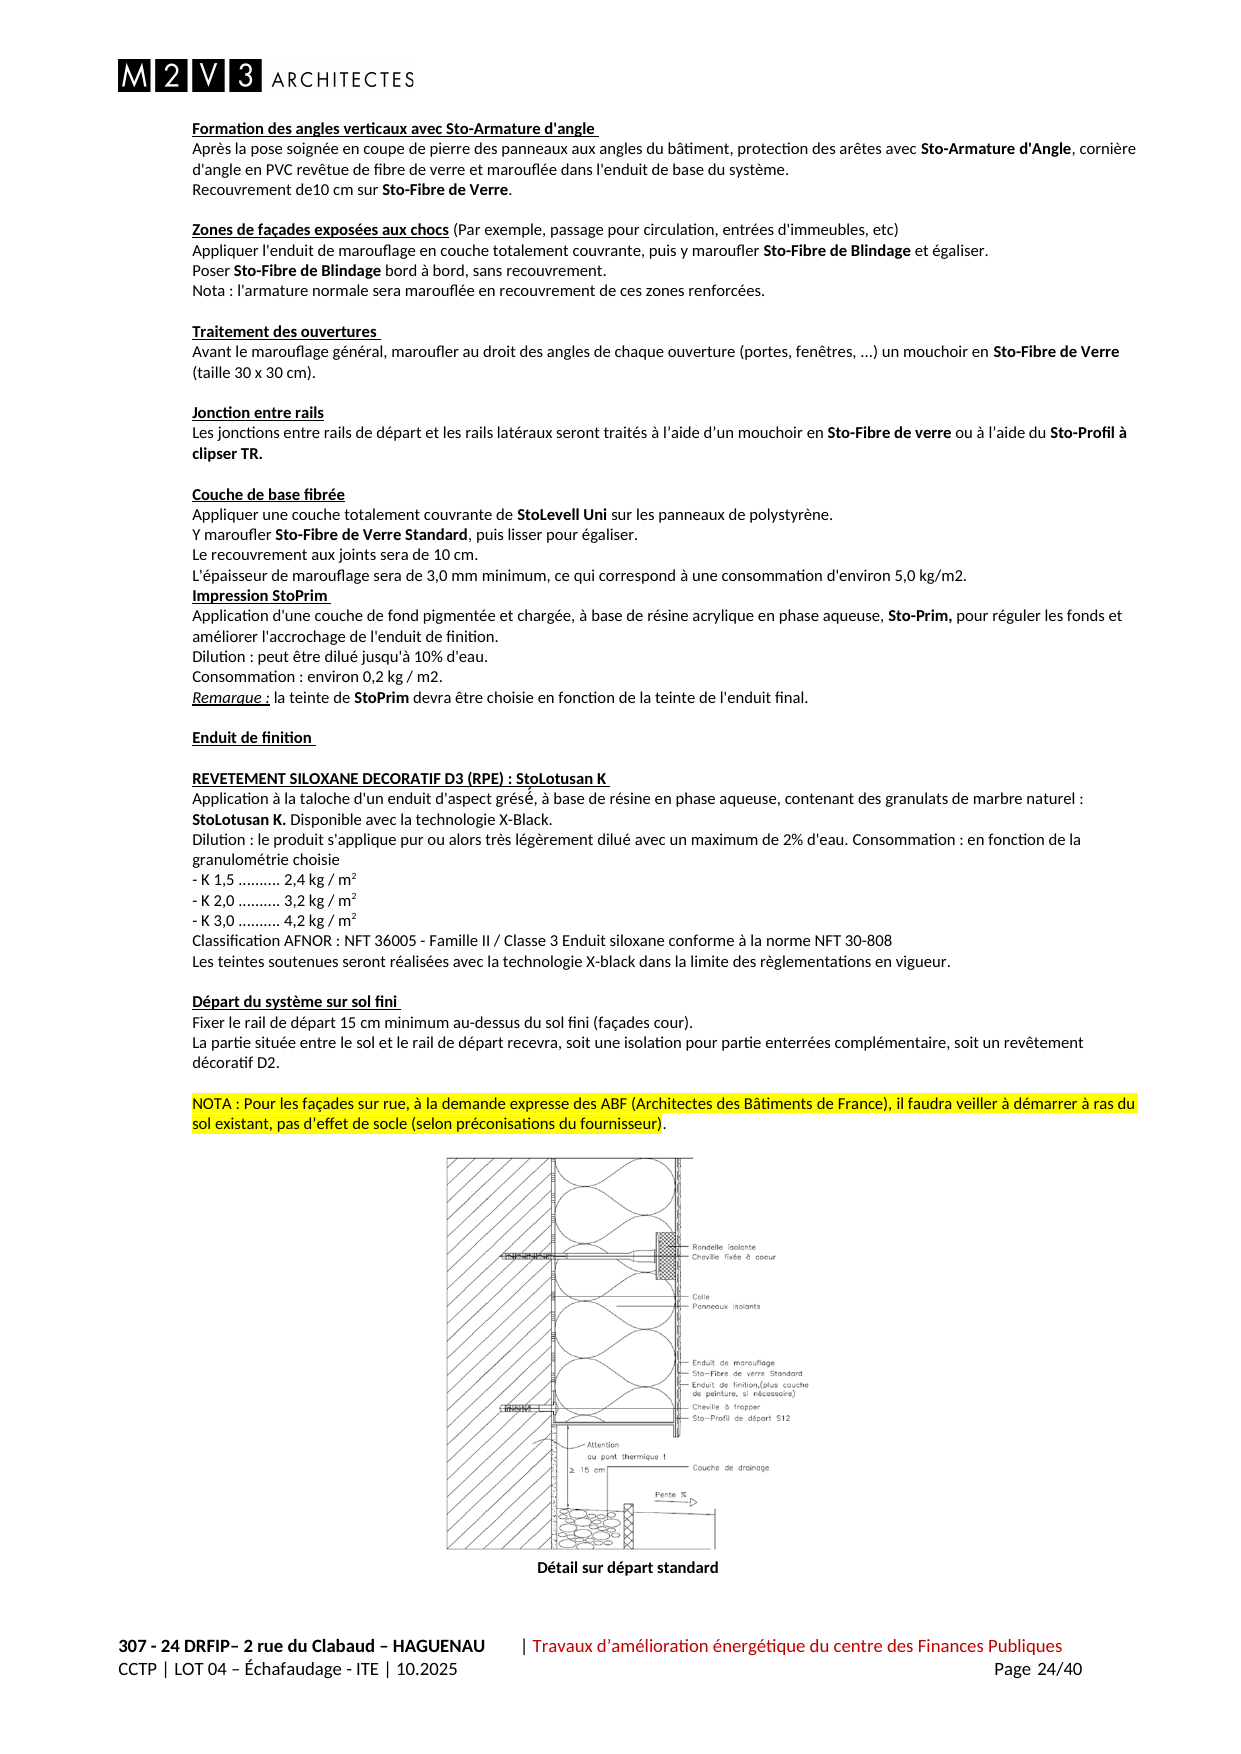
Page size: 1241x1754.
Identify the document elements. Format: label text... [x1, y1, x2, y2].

text Enduit de finition [192, 727, 1138, 748]
text Impression StoPrim [192, 585, 1138, 606]
text Avant le marouflage général, maroufler au droit des angles de chaque ouverture (portes, fenêtres, ...) un mouchoir en Sto-Fibre de Verre (taille 30 x 30 cm). [192, 342, 1138, 382]
text Application d'une couche de fond pigmentée et chargée, à base de résine acrylique en phase aqueuse, Sto-Prim, pour réguler les fonds et améliorer l'accrochage de l'enduit de finition. Dilution : peut être dilué jusqu'à 10% d'eau. Consommation : environ 0,2 kg / m2. [192, 606, 1138, 687]
text Application à la taloche d'un enduit d'aspect grésé́, à base de résine en phase aqueuse, contenant des granulats de marbre naturel : StoLotusan K. Disponible avec la technologie X-Black. Dilution : le produit s'applique pur ou alors très légèrement dilué avec un maximum de 2% d'eau. Consommation : en fonction de la granulométrie choisie [192, 788, 1138, 870]
picture [441, 1154, 815, 1558]
text Détail sur départ standard [118, 1558, 1138, 1578]
text Après la pose soignée en coupe de pierre des panneaux aux angles du bâtiment, protection des arêtes avec Sto-Armature d'Angle, cornière d'angle en PVC revêtue de fibre de verre et marouflée dans l'enduit de base du système. Recouvrement de10 cm sur Sto-Fibre de Verre. [192, 138, 1138, 199]
text Zones de façades exposées aux chocs (Par exemple, passage pour circulation, entrées d'immeubles, etc) Appliquer l'enduit de marouflage en couche totalement couvrante, puis y maroufler Sto-Fibre de Blindage et égaliser. [192, 220, 1138, 260]
text REVETEMENT SILOXANE DECORATIF D3 (RPE) : StoLotusan K [192, 768, 1138, 788]
text Fixer le rail de départ 15 cm minimum au-dessus du sol fini (façades cour). La partie située entre le sol et le rail de départ recevra, soit une isolation pour partie enterrées complémentaire, soit un revêtement décoratif D2. [192, 1012, 1138, 1073]
text Traitement des ouvertures [192, 321, 1138, 342]
text NOTA : Pour les façades sur rue, à la demande expresse des ABF (Architectes des Bâtiments de France), il faudra veiller à démarrer à ras du sol existant, pas d’effet de socle (selon préconisations du fournisseur). [192, 1113, 1138, 1134]
picture [118, 59, 414, 92]
text Poser Sto-Fibre de Blindage bord à bord, sans recouvrement. Nota : l'armature normale sera marouflée en recouvrement de ces zones renforcées. [192, 260, 1138, 301]
text Jonction entre rails Les jonctions entre rails de départ et les rails latéraux seront traités à l’aide d’un mouchoir en Sto-Fibre de verre ou à l’aide du Sto-Profil à clipser TR. [192, 402, 1138, 463]
text Départ du système sur sol fini [192, 992, 1138, 1012]
text Les teintes soutenues seront réalisées avec la technologie X-black dans la limite des règlementations en vigueur. [192, 951, 1138, 971]
text Formation des angles verticaux avec Sto-Armature d'angle [192, 118, 1138, 138]
text - K 1,5 .......... 2,4 kg / m2 - K 2,0 .......... 3,2 kg / m2 - K 3,0 .......... 4,2 kg / m2 Classification AFNOR : NFT 36005 - Famille II / Classe 3 Enduit siloxane conforme à la norme NFT 30-808 [192, 870, 1138, 951]
text Couche de base fibrée Appliquer une couche totalement couvrante de StoLevell Uni sur les panneaux de polystyrène. Y maroufler Sto-Fibre de Verre Standard, puis lisser pour égaliser. Le recouvrement aux joints sera de 10 cm. L'épaisseur de marouflage sera de 3,0 mm minimum, ce qui correspond à une consommation d'environ 5,0 kg/m2. [192, 484, 1138, 585]
text Remarque : la teinte de StoPrim devra être choisie en fonction de la teinte de l'enduit final. [192, 687, 1138, 707]
